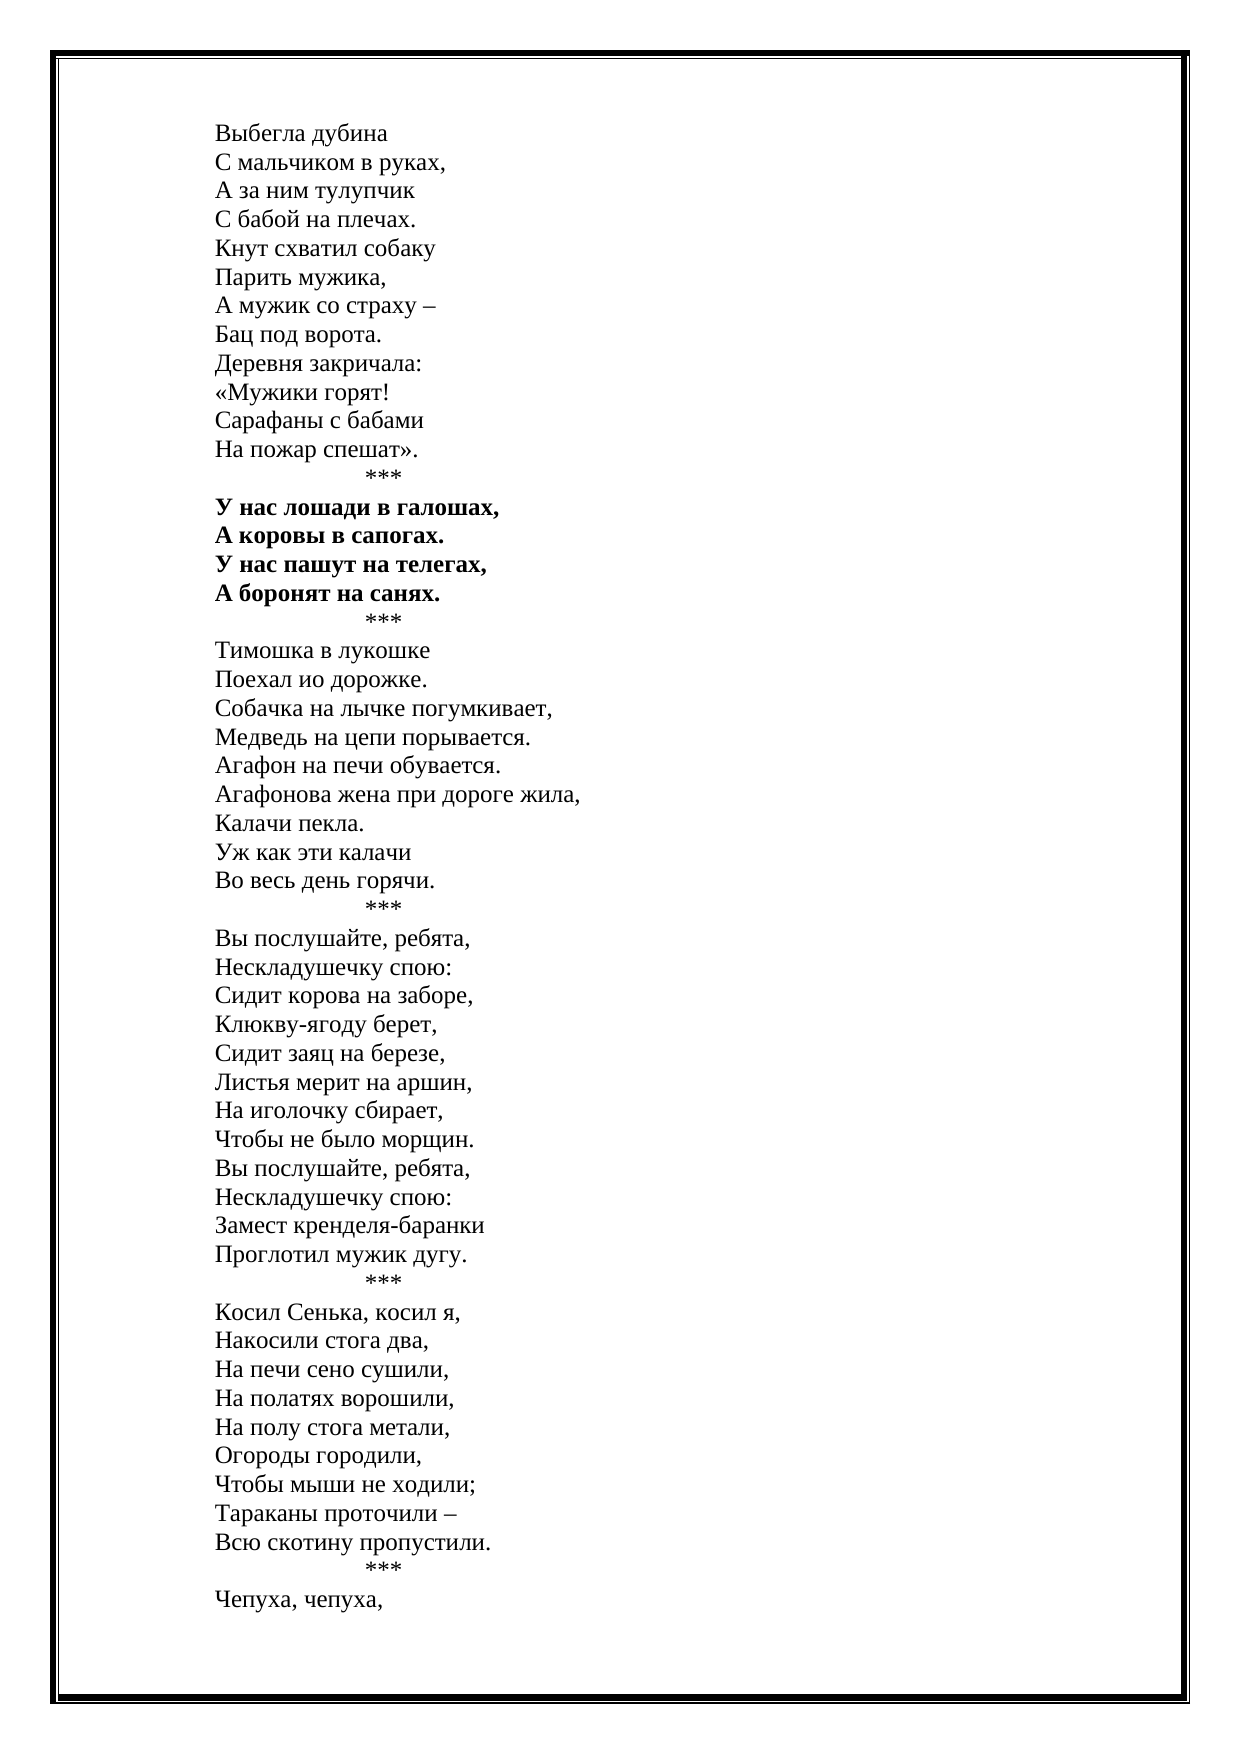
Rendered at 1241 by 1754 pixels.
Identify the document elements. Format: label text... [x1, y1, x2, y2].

text *** [177, 607, 1152, 636]
text Тараканы проточили – [177, 1498, 1152, 1527]
text Вы послушайте, ребята, [177, 1153, 1152, 1182]
text Тимошка в лукошке [177, 636, 1152, 664]
text У нас лошади в галошах, [177, 492, 1152, 521]
text Вы послушайте, ребята, [177, 923, 1152, 952]
text Чтобы мыши не ходили; [177, 1469, 1152, 1498]
text Клюкву-ягоду берет, [177, 1009, 1152, 1038]
text Сарафаны с бабами [177, 406, 1152, 434]
text Деревня закричала: [177, 348, 1152, 377]
text С бабой на плечах. [177, 204, 1152, 233]
text Косил Сенька, косил я, [177, 1297, 1152, 1326]
text Проглотил мужик дугу. [177, 1239, 1152, 1268]
text Выбегла дубина [177, 118, 1152, 147]
text Калачи пекла. [177, 808, 1152, 837]
text Нескладушечку спою: [177, 1182, 1152, 1211]
text А за ним тулупчик [177, 176, 1152, 204]
text *** [177, 894, 1152, 923]
text *** [177, 1556, 1152, 1584]
text На иголочку сбирает, [177, 1096, 1152, 1124]
text Кнут схватил собаку [177, 233, 1152, 262]
text Агафон на печи обувается. [177, 751, 1152, 779]
text А боронят на санях. [177, 578, 1152, 607]
text А коровы в сапогах. [177, 521, 1152, 549]
text На полу стога метали, [177, 1412, 1152, 1441]
text «Мужики горят! [177, 377, 1152, 406]
text *** [177, 463, 1152, 492]
text Огороды городили, [177, 1441, 1152, 1469]
text Во весь день горячи. [177, 866, 1152, 894]
text Бац под ворота. [177, 319, 1152, 348]
text Парить мужика, [177, 262, 1152, 291]
text Сидит корова на заборе, [177, 981, 1152, 1009]
text Нескладушечку спою: [177, 952, 1152, 981]
text Замест кренделя-баранки [177, 1211, 1152, 1239]
text Чтобы не было морщин. [177, 1124, 1152, 1153]
text Чепуха, чепуха, [177, 1584, 1152, 1613]
text Накосили стога два, [177, 1326, 1152, 1354]
text Уж как эти калачи [177, 837, 1152, 866]
text С мальчиком в руках, [177, 147, 1152, 176]
text Поехал ио дорожке. [177, 664, 1152, 693]
text На печи сено сушили, [177, 1354, 1152, 1383]
text Собачка на лычке погумкивает, [177, 693, 1152, 722]
text У нас пашут на телегах, [177, 549, 1152, 578]
text Агафонова жена при дороге жила, [177, 779, 1152, 808]
text Сидит заяц на березе, [177, 1038, 1152, 1067]
text *** [177, 1268, 1152, 1297]
text Листья мерит на аршин, [177, 1067, 1152, 1096]
text Медведь на цепи порывается. [177, 722, 1152, 751]
text На пожар спешат». [177, 434, 1152, 463]
text Всю скотину пропустили. [177, 1527, 1152, 1556]
text А мужик со страху – [177, 291, 1152, 319]
text На полатях ворошили, [177, 1383, 1152, 1412]
